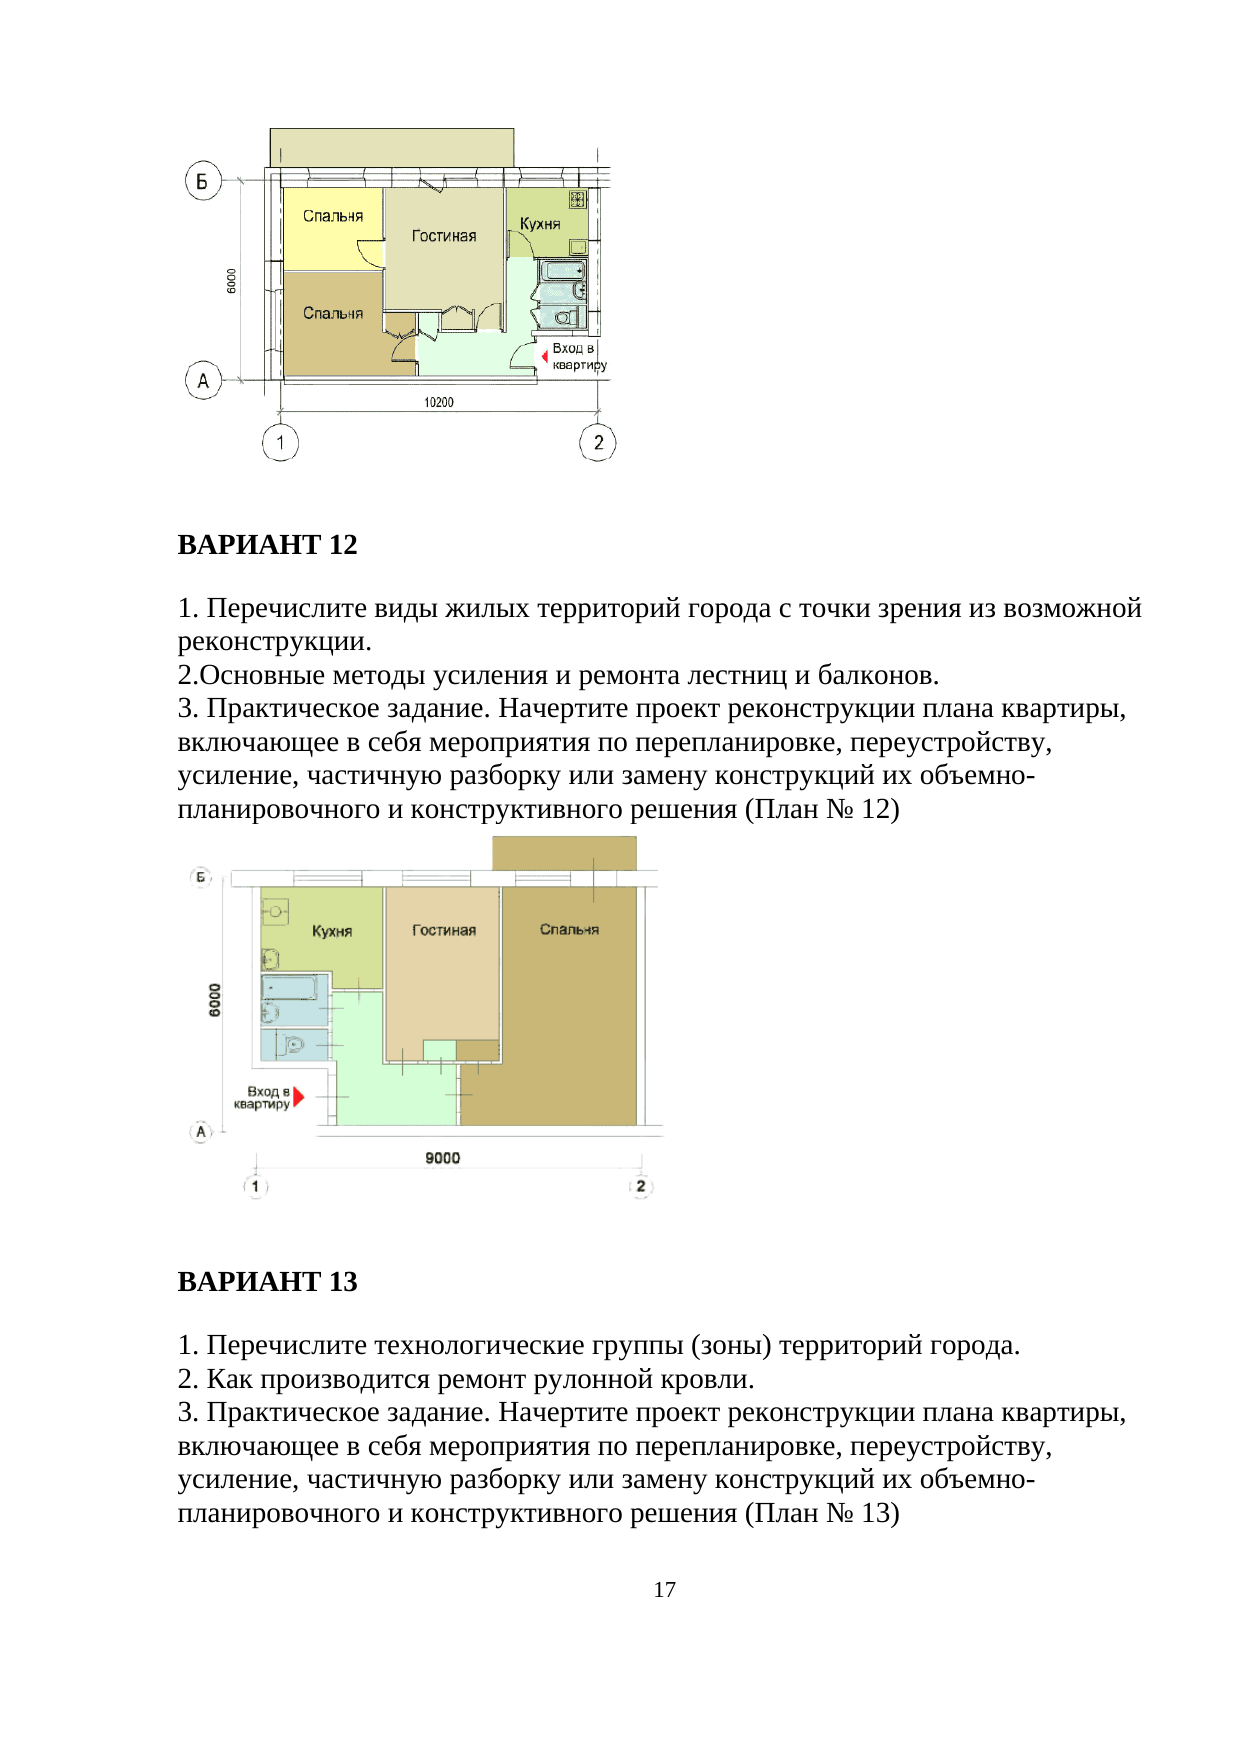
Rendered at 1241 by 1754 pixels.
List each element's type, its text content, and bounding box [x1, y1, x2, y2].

text ВАРИАНТ 12 [177, 527, 1152, 561]
text 2.Основные методы усиления и ремонта лестниц и балконов. [177, 657, 1152, 690]
text 1. Перечислите виды жилых территорий города с точки зрения из возможной реконструкции. [177, 590, 1152, 657]
picture [177, 824, 682, 1207]
text 3. Практическое задание. Начертите проект реконструкции плана квартиры, включающее в себя мероприятия по перепланировке, переустройству, усиление, частичную разборку или замену конструкций их объемно-планировочного и конструктивного решения (План № 12) [177, 690, 1152, 824]
text 3. Практическое задание. Начертите проект реконструкции плана квартиры, включающее в себя мероприятия по перепланировке, переустройству, усиление, частичную разборку или замену конструкций их объемно-планировочного и конструктивного решения (План № 13) [177, 1394, 1152, 1528]
text ВАРИАНТ 13 [177, 1264, 1152, 1298]
text 1. Перечислите технологические группы (зоны) территорий города. [177, 1327, 1152, 1361]
text 2. Как производится ремонт рулонной кровли. [177, 1361, 1152, 1394]
picture [177, 118, 629, 469]
